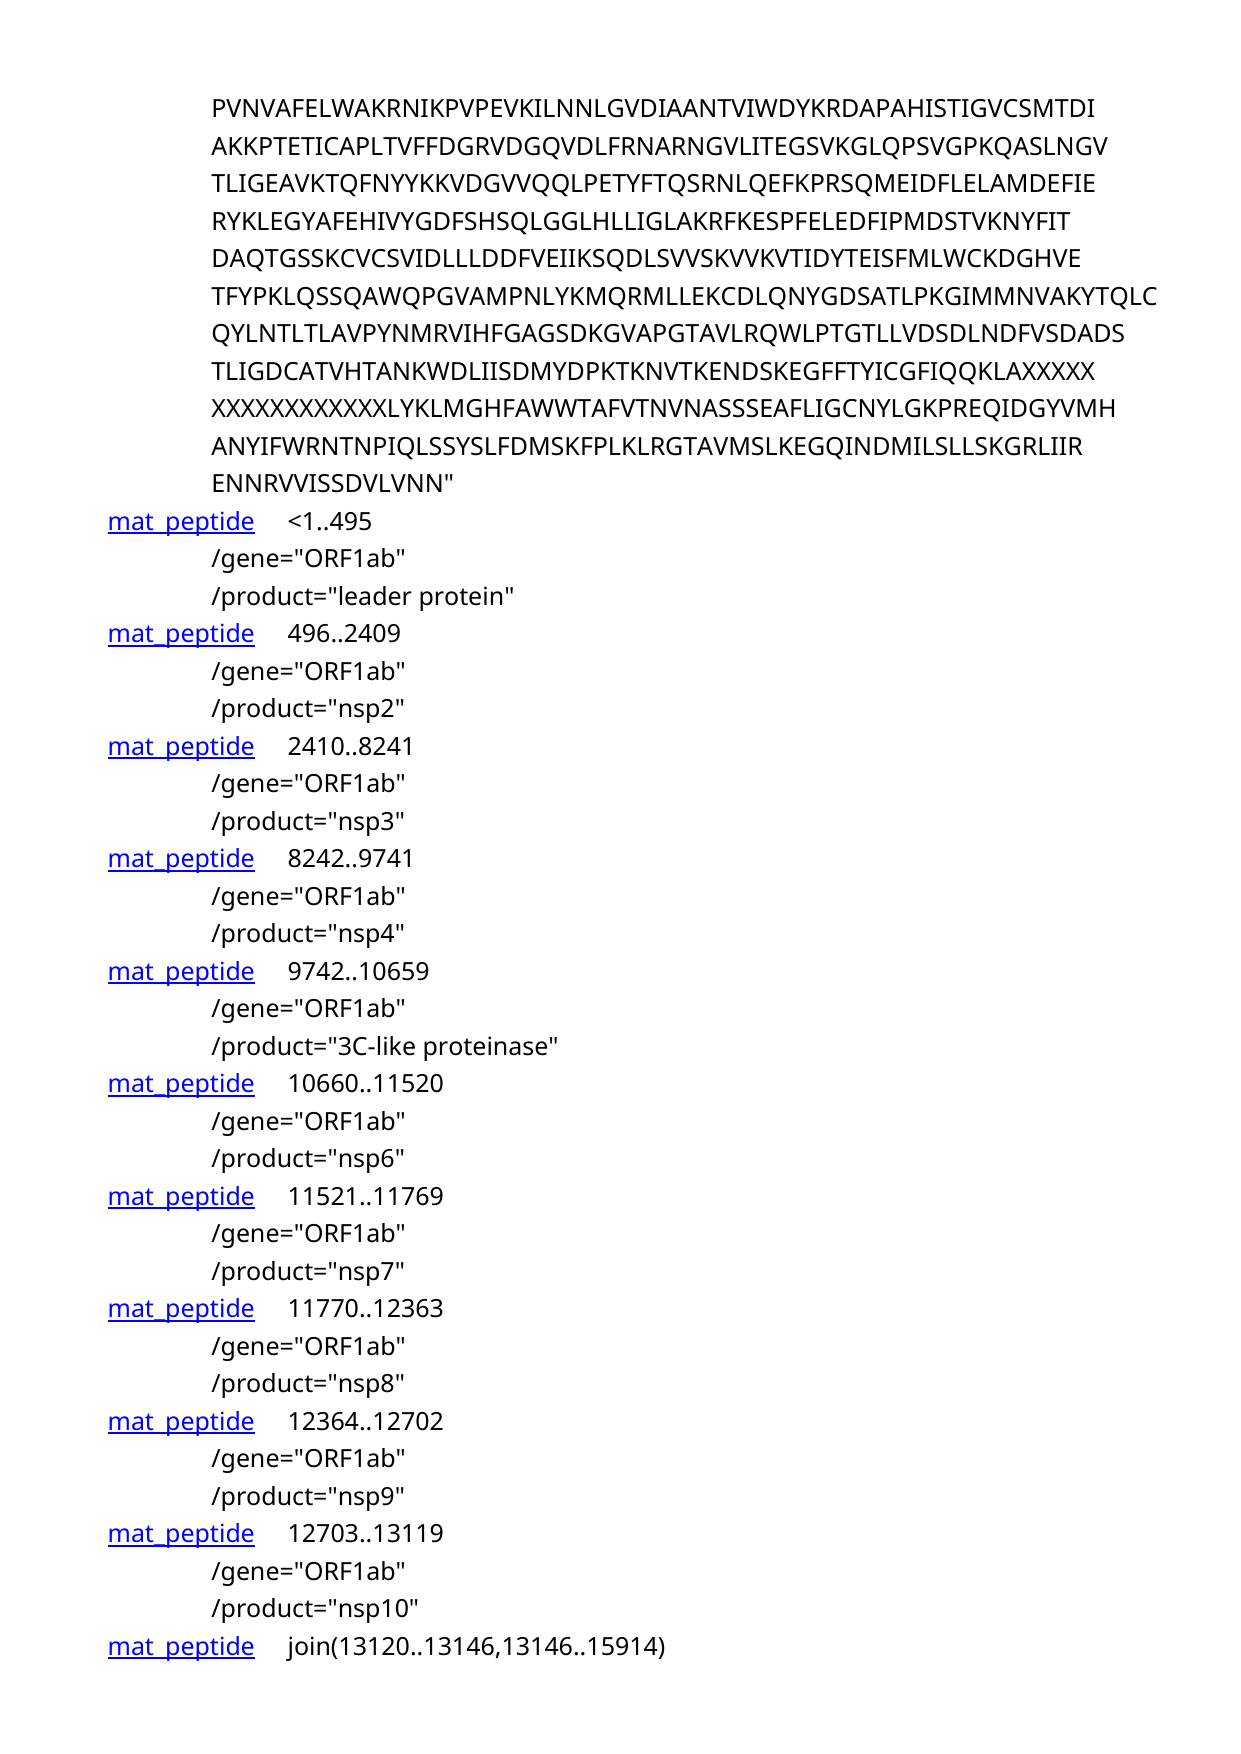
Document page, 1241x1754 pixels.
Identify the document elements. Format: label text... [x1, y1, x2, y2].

text /product="nsp7" [75, 1252, 1165, 1289]
text /gene="ORF1ab" [75, 652, 1165, 689]
text /product="nsp8" [75, 1364, 1165, 1402]
text /product="nsp10" [75, 1589, 1165, 1627]
text TLIGDCATVHTANKWDLIISDMYDPKTKNVTKENDSKEGFFTYICGFIQQKLAXXXXX [75, 352, 1165, 389]
text mat_peptide 496..2409 [75, 614, 1165, 652]
text /gene="ORF1ab" [75, 1439, 1165, 1477]
text TFYPKLQSSQAWQPGVAMPNLYKMQRMLLEKCDLQNYGDSATLPKGIMMNVAKYTQLC [75, 277, 1165, 314]
text mat_peptide 8242..9741 [75, 839, 1165, 877]
text /gene="ORF1ab" [75, 1552, 1165, 1589]
text PVNVAFELWAKRNIKPVPEVKILNNLGVDIAANTVIWDYKRDAPAHISTIGVCSMTDI [75, 89, 1165, 127]
text mat_peptide 11521..11769 [75, 1177, 1165, 1214]
text mat_peptide 2410..8241 [75, 727, 1165, 764]
text QYLNTLTLAVPYNMRVIHFGAGSDKGVAPGTAVLRQWLPTGTLLVDSDLNDFVSDADS [75, 314, 1165, 352]
text /gene="ORF1ab" [75, 539, 1165, 577]
text /gene="ORF1ab" [75, 764, 1165, 802]
text XXXXXXXXXXXXLYKLMGHFAWWTAFVTNVNASSSEAFLIGCNYLGKPREQIDGYVMH [75, 389, 1165, 427]
text /product="nsp2" [75, 689, 1165, 727]
text /product="nsp6" [75, 1139, 1165, 1177]
text /product="nsp3" [75, 802, 1165, 839]
text /gene="ORF1ab" [75, 1214, 1165, 1252]
text /product="3C-like proteinase" [75, 1027, 1165, 1064]
text /gene="ORF1ab" [75, 877, 1165, 914]
text ANYIFWRNTNPIQLSSYSLFDMSKFPLKLRGTAVMSLKEGQINDMILSLLSKGRLIIR [75, 427, 1165, 464]
text mat_peptide 12703..13119 [75, 1514, 1165, 1552]
text /product="leader protein" [75, 577, 1165, 614]
text /gene="ORF1ab" [75, 1327, 1165, 1364]
text /gene="ORF1ab" [75, 989, 1165, 1027]
text mat_peptide 10660..11520 [75, 1064, 1165, 1102]
text ENNRVVISSDVLVNN" [75, 464, 1165, 502]
text AKKPTETICAPLTVFFDGRVDGQVDLFRNARNGVLITEGSVKGLQPSVGPKQASLNGV [75, 127, 1165, 164]
text /product="nsp9" [75, 1477, 1165, 1514]
text mat_peptide join(13120..13146,13146..15914) [75, 1627, 1165, 1664]
text mat_peptide <1..495 [75, 502, 1165, 539]
text mat_peptide 11770..12363 [75, 1289, 1165, 1327]
text /product="nsp4" [75, 914, 1165, 952]
text TLIGEAVKTQFNYYKKVDGVVQQLPETYFTQSRNLQEFKPRSQMEIDFLELAMDEFIE [75, 164, 1165, 202]
text DAQTGSSKCVCSVIDLLLDDFVEIIKSQDLSVVSKVVKVTIDYTEISFMLWCKDGHVE [75, 239, 1165, 277]
text mat_peptide 9742..10659 [75, 952, 1165, 989]
text RYKLEGYAFEHIVYGDFSHSQLGGLHLLIGLAKRFKESPFELEDFIPMDSTVKNYFIT [75, 202, 1165, 239]
text /gene="ORF1ab" [75, 1102, 1165, 1139]
text mat_peptide 12364..12702 [75, 1402, 1165, 1439]
